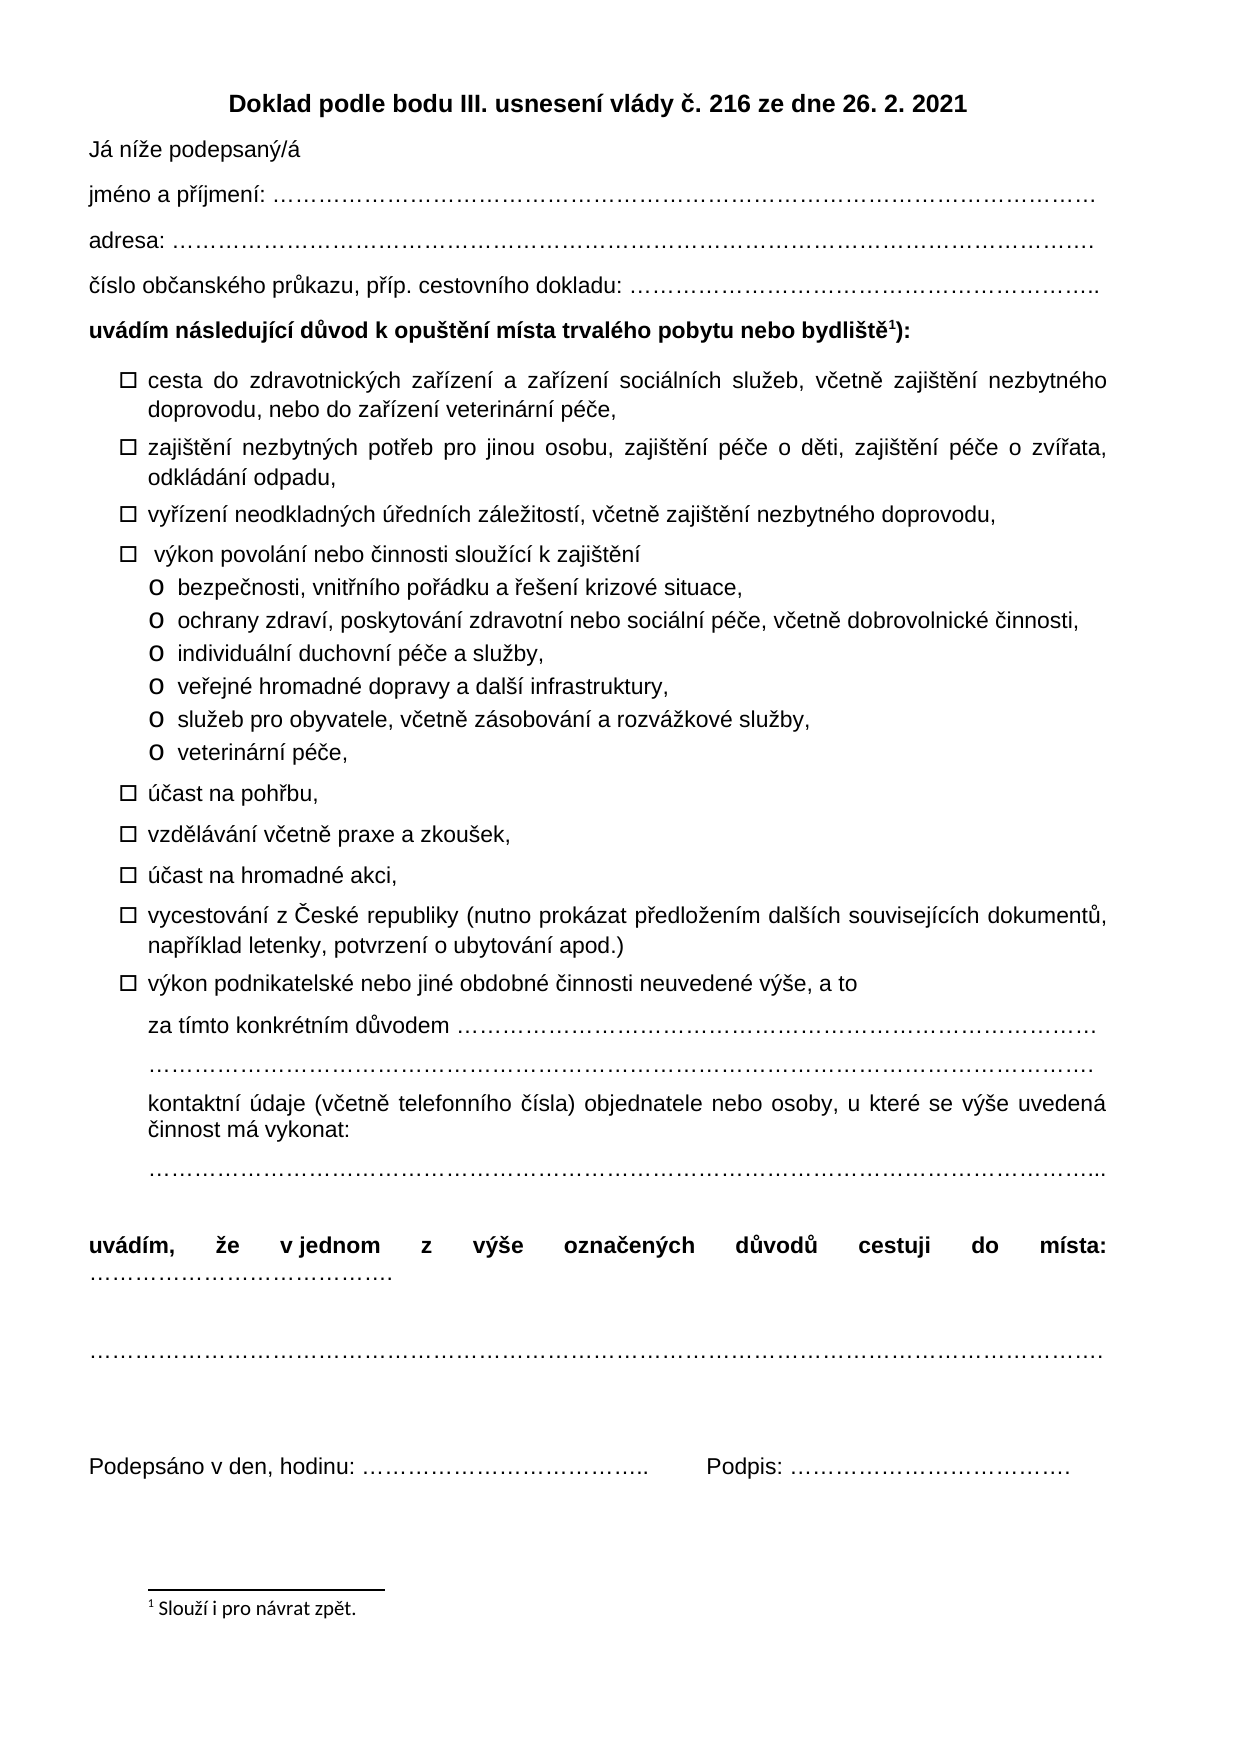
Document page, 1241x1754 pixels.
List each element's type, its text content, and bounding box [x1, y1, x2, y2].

list individuální duchovní péče a služby, [148, 637, 1107, 670]
text kontaktní údaje (včetně telefonního čísla) objednatele nebo osoby, u které se výše uvedená činnost má vykonat: [148, 1089, 1107, 1142]
list zajištění nezbytných potřeb pro jinou osobu, zajištění péče o děti, zajištění péče o zvířata, odkládání odpadu, [118, 423, 1107, 490]
text ……………………………………………………………………………………………………………………. [88, 1337, 1107, 1363]
list výkon povolání nebo činnosti sloužící k zajištění [118, 531, 1107, 571]
text adresa: …………………………………………………………………………………………………………. [88, 227, 1107, 253]
text Doklad podle bodu III. usnesení vlády č. 216 ze dne 26. 2. 2021 [88, 89, 1107, 117]
list účast na pohřbu, [118, 769, 1107, 810]
text Podepsáno v den, hodinu: ……………………………….. Podpis: ………………………………. [88, 1453, 1107, 1479]
list bezpečnosti, vnitřního pořádku a řešení krizové situace, [148, 571, 1107, 604]
list ochrany zdraví, poskytování zdravotní nebo sociální péče, včetně dobrovolnické činnosti, [148, 604, 1107, 637]
text za tímto konkrétním důvodem ………………………………………………………………………… [148, 1012, 1107, 1038]
list služeb pro obyvatele, včetně zásobování a rozvážkové služby, [148, 703, 1107, 736]
text uvádím, že v jednom z výše označených důvodů cestuji do místa: …………………………………. [88, 1232, 1107, 1285]
list vzdělávání včetně praxe a zkoušek, [118, 810, 1107, 851]
text ……………………………………………………………………………………………………………... [148, 1155, 1107, 1181]
text uvádím následující důvod k opuštění místa trvalého pobytu nebo bydliště): [88, 317, 1107, 343]
text ……………………………………………………………………………………………………………. [148, 1051, 1107, 1077]
list veterinární péče, [148, 736, 1107, 769]
list účast na hromadné akci, [118, 851, 1107, 892]
text jméno a příjmení: ……………………………………………………………………………………………… [88, 181, 1107, 208]
list veřejné hromadné dopravy a další infrastruktury, [148, 670, 1107, 703]
text Já níže podepsaný/á [88, 136, 1107, 163]
list vycestování z České republiky (nutno prokázat předložením dalších souvisejících dokumentů, například letenky, potvrzení o ubytování apod.) [118, 892, 1107, 959]
list vyřízení neodkladných úředních záležitostí, včetně zajištění nezbytného doprovodu, [118, 490, 1107, 531]
text číslo občanského průkazu, příp. cestovního dokladu: …………………………………………………….. [88, 272, 1107, 298]
list výkon podnikatelské nebo jiné obdobné činnosti neuvedené výše, a to [118, 959, 1107, 999]
list cesta do zdravotnických zařízení a zařízení sociálních služeb, včetně zajištění nezbytného doprovodu, nebo do zařízení veterinární péče, [118, 356, 1107, 423]
